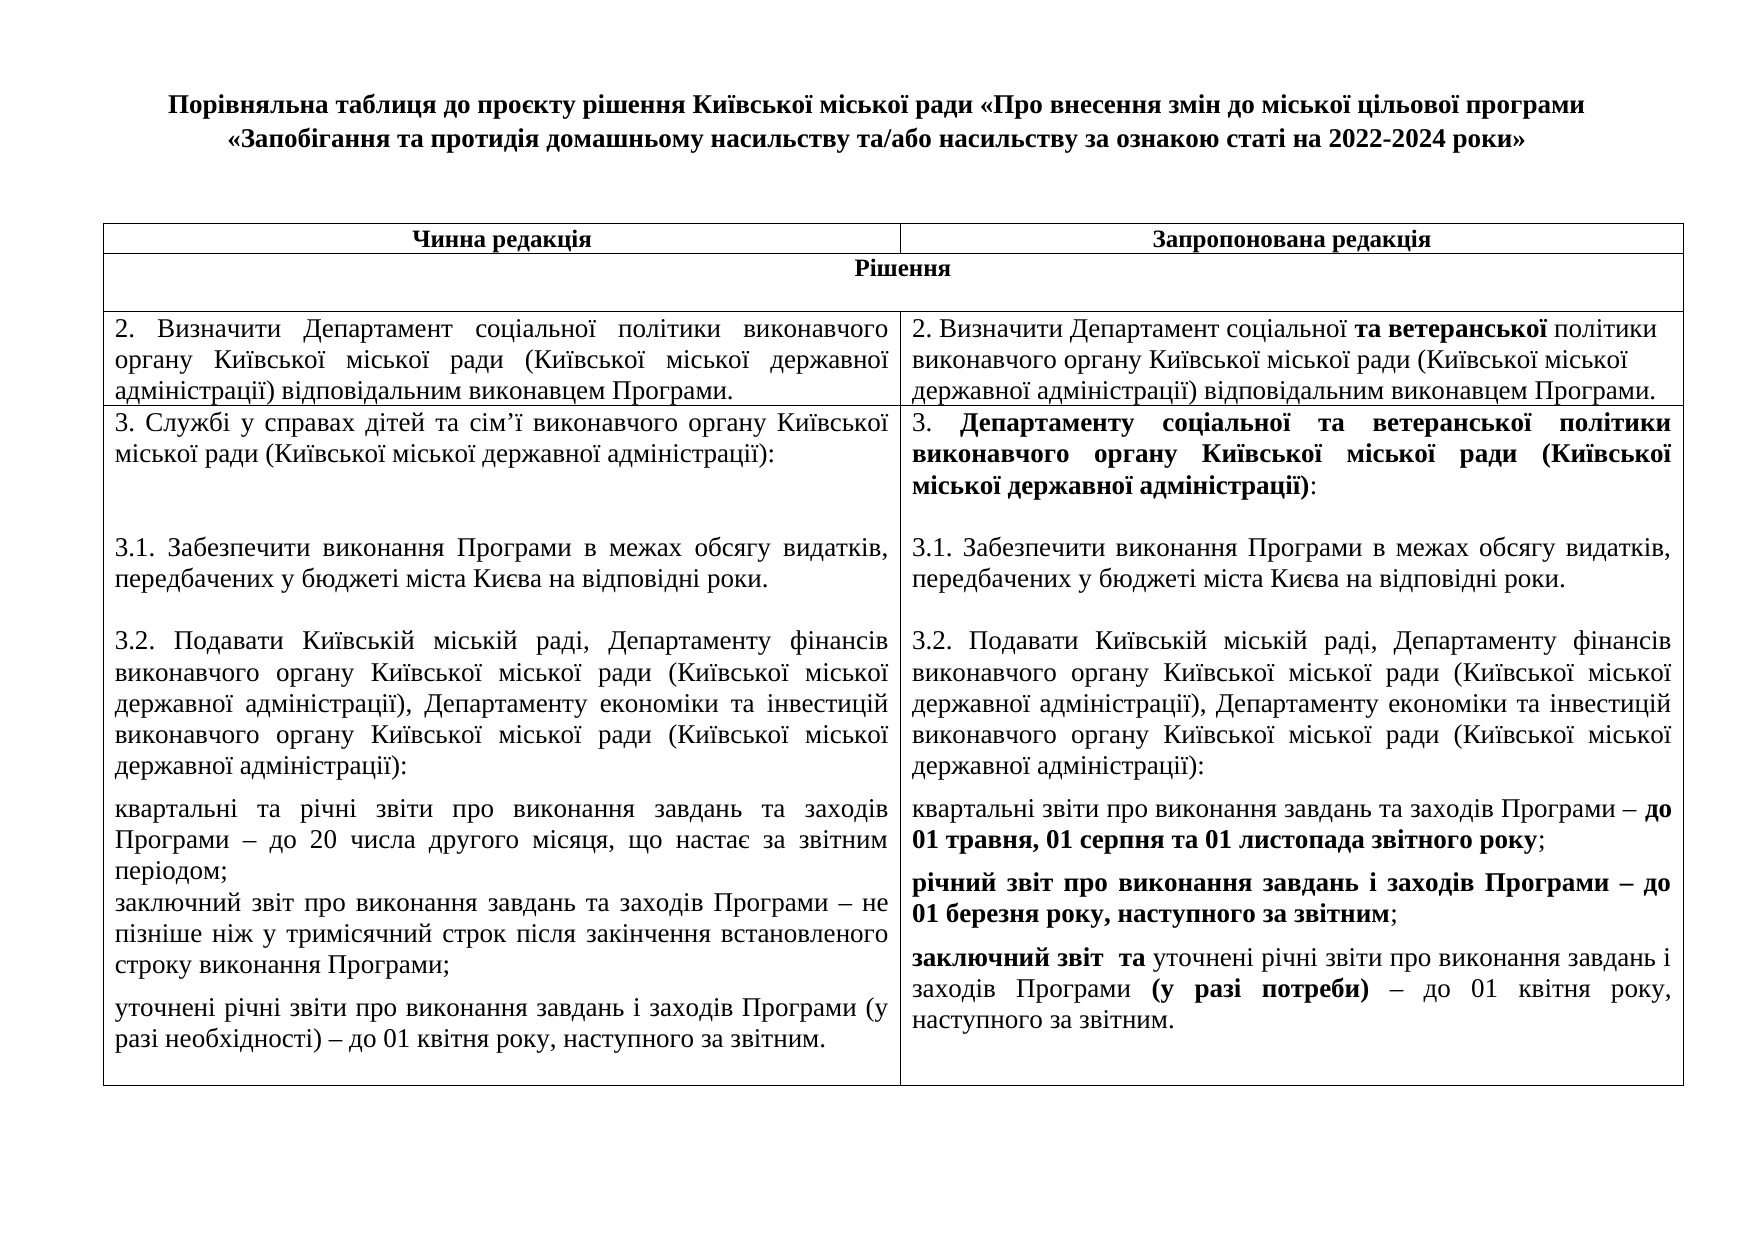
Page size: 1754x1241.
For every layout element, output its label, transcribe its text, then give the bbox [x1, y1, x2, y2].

table_header Запропонована редакція [901, 224, 1683, 252]
table_cell 3. Департаменту соціальної та ветеранської політики виконавчого органу Київської міської ради (Київської міської державної адміністрації): 3.1. Забезпечити виконання Програми в межах обсягу видатків, передбачених у бюджеті міста Києва на відповідні роки. 3.2. Подавати Київській міській раді, Департаменту фінансів виконавчого органу Київської міської ради (Київської міської державної адміністрації), Департаменту економіки та інвестицій виконавчого органу Київської міської ради (Київської міської державної адміністрації): квартальні звіти про виконання завдань та заходів Програми – до 01 травня, 01 серпня та 01 листопада звітного року; річний звіт про виконання завдань і заходів Програми – до 01 березня року, наступного за звітним; заключний звіт та уточнені річні звіти про виконання завдань і заходів Програми (у разі потреби) – до 01 квітня року, наступного за звітним. [901, 406, 1683, 1084]
table_cell 2. Визначити Департамент соціальної політики виконавчого органу Київської міської ради (Київської міської державної адміністрації) відповідальним виконавцем Програми. [104, 312, 900, 405]
table_cell 3. Службі у справах дітей та сім’ї виконавчого органу Київської міської ради (Київської міської державної адміністрації): 3.1. Забезпечити виконання Програми в межах обсягу видатків, передбачених у бюджеті міста Києва на відповідні роки. 3.2. Подавати Київській міській раді, Департаменту фінансів виконавчого органу Київської міської ради (Київської міської державної адміністрації), Департаменту економіки та інвестицій виконавчого органу Київської міської ради (Київської міської державної адміністрації): квартальні та річні звіти про виконання завдань та заходів Програми – до 20 числа другого місяця, що настає за звітним періодом; заключний звіт про виконання завдань та заходів Програми – не пізніше ніж у тримісячний строк після закінчення встановленого строку виконання Програми; уточнені річні звіти про виконання завдань і заходів Програми (у разі необхідності) – до 01 квітня року, наступного за звітним. [104, 406, 900, 1084]
table_cell Рішення [104, 254, 1683, 311]
table_cell 2. Визначити Департамент соціальної та ветеранської політики виконавчого органу Київської міської ради (Київської міської державної адміністрації) відповідальним виконавцем Програми. [901, 312, 1683, 405]
table_header Чинна редакція [104, 224, 900, 252]
text Порівняльна таблиця до проєкту рішення Київської міської ради «Про внесення змін до міської цільової програми «Запобігання та протидія домашньому насильству та/або насильству за ознакою статі на 2022-2024 роки» [88, 89, 1665, 153]
